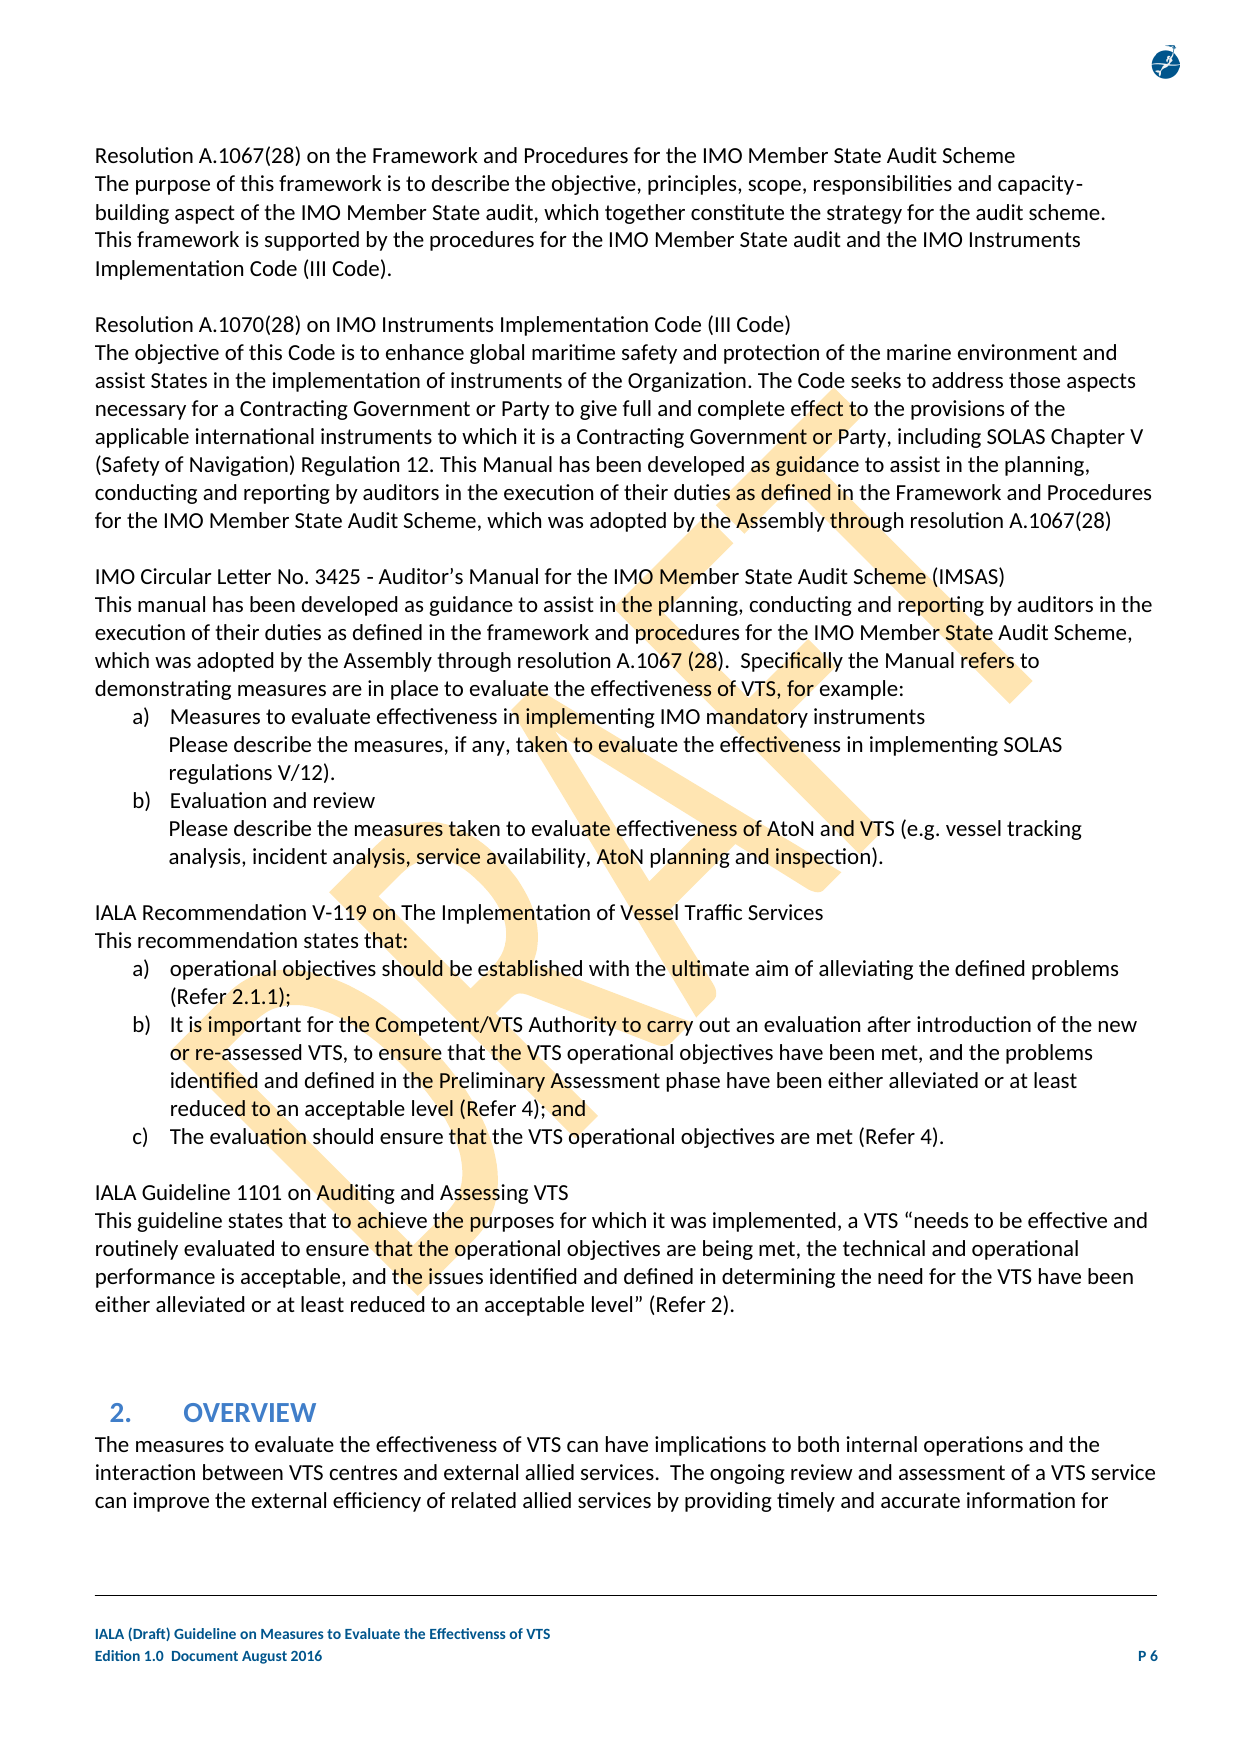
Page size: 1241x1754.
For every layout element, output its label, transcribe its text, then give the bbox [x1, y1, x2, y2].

picture [1120, 0, 1239, 114]
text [94, 1430, 1157, 1514]
text Please describe the measures, if any, taken to evaluate the effectiveness in implementing SOLAS regulations V/12). [168, 730, 1157, 786]
text This framework is supported by the procedures for the IMO Member State audit and the IMO Instruments Implementation Code (III Code). [94, 226, 1157, 282]
text This recommendation states that: [94, 926, 1157, 954]
text Resolution A.1067(28) on the Framework and Procedures for the IMO Member State Audit Scheme [94, 142, 1157, 169]
text This manual has been developed as guidance to assist in the planning, conducting and reporting by auditors in the execution of their duties as defined in the framework and procedures for the IMO Member State Audit Scheme, which was adopted by the Assembly through resolution A.1067 (28). Specifically the Manual refers to demonstrating measures are in place to evaluate the effectiveness of VTS, for example: [94, 590, 1157, 702]
subtitle Overview [109, 1394, 1157, 1430]
list Measures to evaluate effectiveness in implementing IMO mandatory instruments [132, 702, 1157, 730]
text IALA Guideline 1101 on Auditing and Assessing VTS [94, 1178, 1157, 1206]
list operational objectives should be established with the ultimate aim of alleviating the defined problems (Refer 2.1.1); [132, 954, 1157, 1010]
list It is important for the Competent/VTS Authority to carry out an evaluation after introduction of the new or re-assessed VTS, to ensure that the VTS operational objectives have been met, and the problems identified and defined in the Preliminary Assessment phase have been either alleviated or at least reduced to an acceptable level (Refer 4); and [132, 1010, 1157, 1122]
text Resolution A.1070(28) on IMO Instruments Implementation Code (III Code) [94, 310, 1157, 338]
text The objective of this Code is to enhance global maritime safety and protection of the marine environment and assist States in the implementation of instruments of the Organization. The Code seeks to address those aspects necessary for a Contracting Government or Party to give full and complete effect to the provisions of the applicable international instruments to which it is a Contracting Government or Party, including SOLAS Chapter V (Safety of Navigation) Regulation 12. This Manual has been developed as guidance to assist in the planning, conducting and reporting by auditors in the execution of their duties as defined in the Framework and Procedures for the IMO Member State Audit Scheme, which was adopted by the Assembly through resolution A.1067(28) [94, 338, 1157, 534]
text Please describe the measures taken to evaluate effectiveness of AtoN and VTS (e.g. vessel tracking analysis, incident analysis, service availability, AtoN planning and inspection). [168, 814, 1157, 870]
text This guideline states that to achieve the purposes for which it was implemented, a VTS “needs to be effective and routinely evaluated to ensure that the operational objectives are being met, the technical and operational performance is acceptable, and the issues identified and defined in determining the need for the VTS have been either alleviated or at least reduced to an acceptable level” (Refer 2). [94, 1206, 1157, 1318]
text IALA Recommendation V-119 on The Implementation of Vessel Traffic Services [94, 898, 1157, 926]
text The purpose of this framework is to describe the objective, principles, scope, responsibilities and capacity‐building aspect of the IMO Member State audit, which together constitute the strategy for the audit scheme. [94, 169, 1157, 226]
text IMO Circular Letter No. 3425 ‐ Auditor’s Manual for the IMO Member State Audit Scheme (IMSAS) [94, 562, 1157, 590]
list Evaluation and review [132, 786, 1157, 814]
list The evaluation should ensure that the VTS operational objectives are met (Refer 4). [132, 1122, 1157, 1150]
